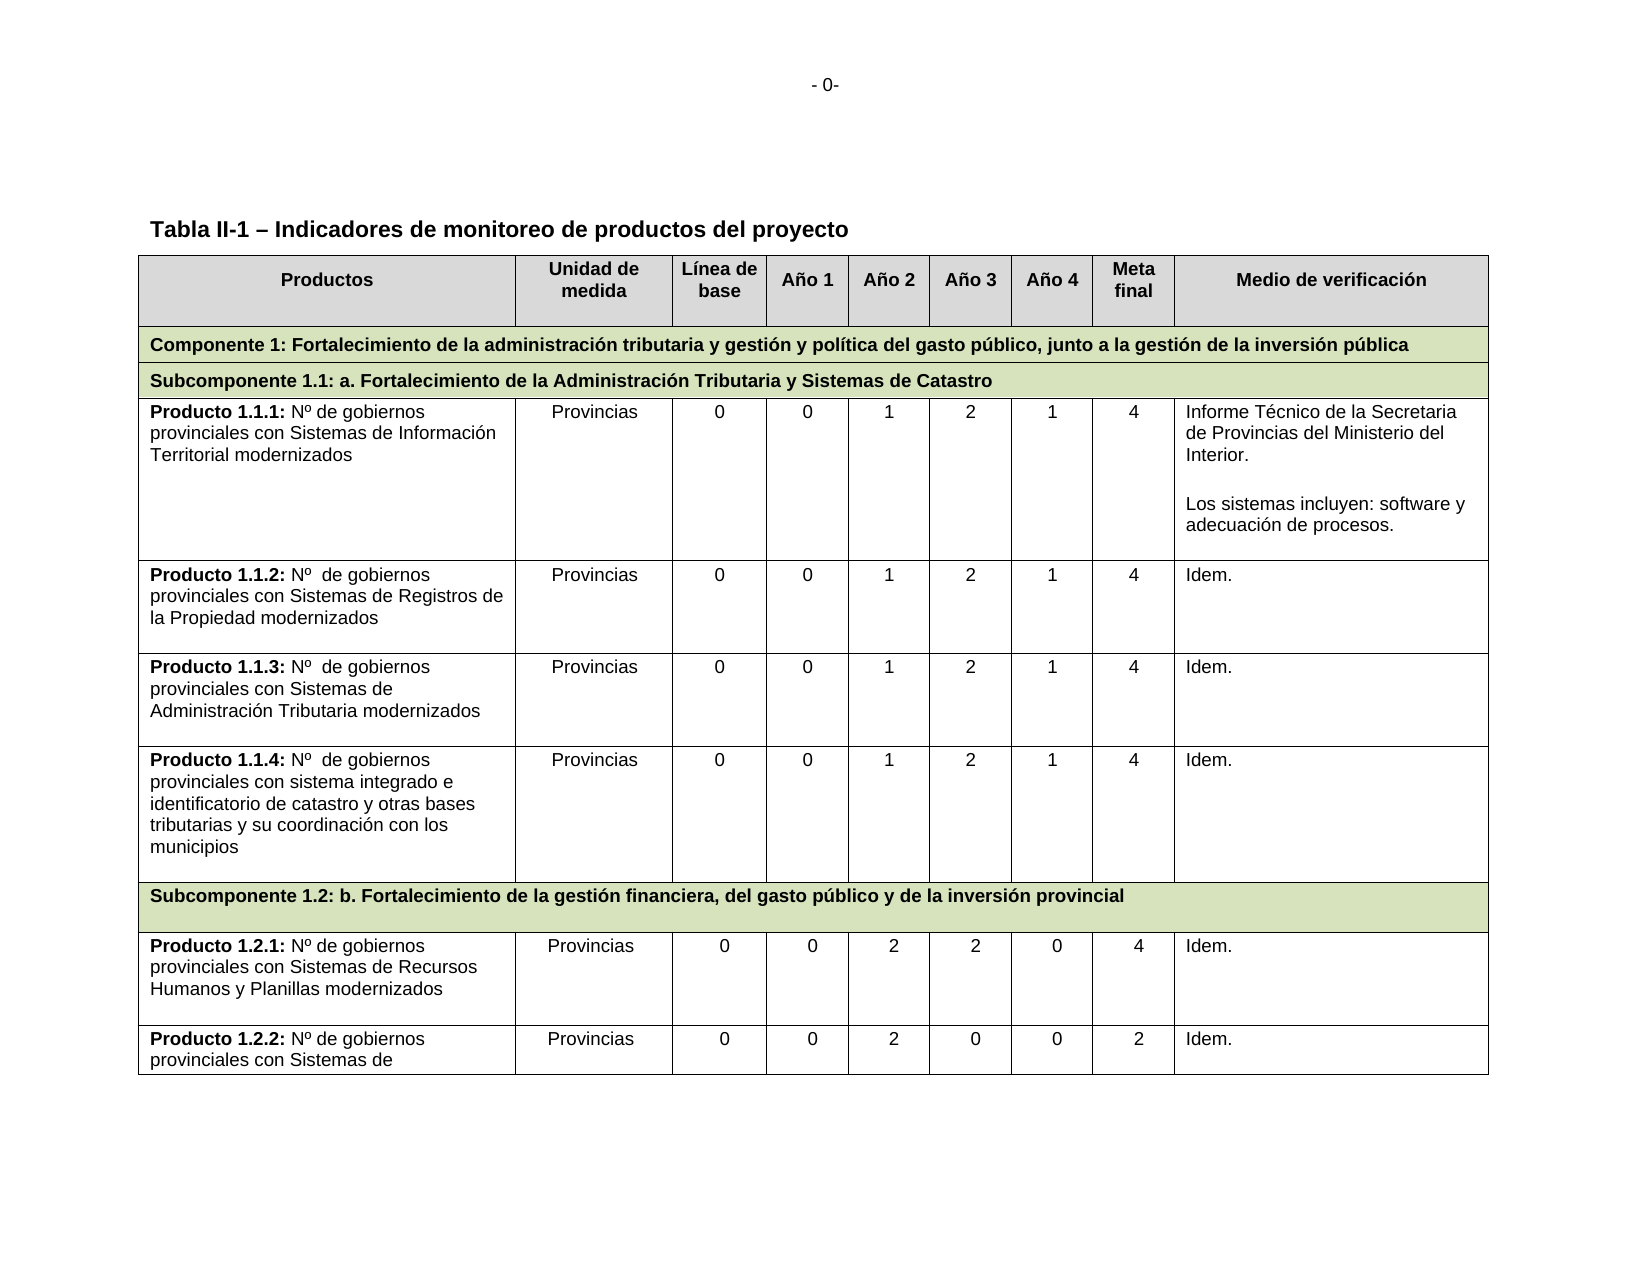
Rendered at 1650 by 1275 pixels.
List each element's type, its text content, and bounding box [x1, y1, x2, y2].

table_cell Idem. [1175, 933, 1488, 1024]
table_header Año 1 [767, 256, 848, 326]
table_cell 4 [1093, 399, 1174, 560]
table_cell Idem. [1175, 1026, 1488, 1074]
table_cell 0 [673, 399, 766, 560]
table_cell 1 [849, 399, 929, 560]
table_cell 0 [767, 399, 848, 560]
table_cell 0 [767, 654, 848, 746]
table_cell 0 [673, 933, 766, 1024]
table_cell Producto 1.1.4: Nº de gobiernos provinciales con sistema integrado e identificatorio de catastro y otras bases tributarias y su coordinación con los municipios [139, 747, 515, 882]
table_header Línea de base [673, 256, 766, 326]
table_cell Producto 1.2.1: Nº de gobiernos provinciales con Sistemas de Recursos Humanos y Planillas modernizados [139, 933, 515, 1024]
table_cell 1 [1012, 561, 1092, 653]
table_cell 0 [673, 1026, 766, 1074]
table_cell 2 [930, 561, 1011, 653]
table_cell 0 [930, 1026, 1011, 1074]
table_cell 0 [673, 747, 766, 882]
table_cell 1 [849, 747, 929, 882]
table_cell Provincias [516, 933, 672, 1024]
table_cell 2 [849, 1026, 929, 1074]
table_cell 0 [1012, 933, 1092, 1024]
table_cell 2 [930, 654, 1011, 746]
table_header Año 3 [930, 256, 1011, 326]
table_cell 0 [1012, 1026, 1092, 1074]
table_cell Idem. [1175, 561, 1488, 653]
table_cell 2 [930, 933, 1011, 1024]
table_cell Provincias [516, 1026, 672, 1074]
table_cell 1 [1012, 747, 1092, 882]
table_cell 2 [930, 747, 1011, 882]
table_header Año 4 [1012, 256, 1092, 326]
table_cell Provincias [516, 747, 672, 882]
table_cell Provincias [516, 561, 672, 653]
table_cell 2 [1093, 1026, 1174, 1074]
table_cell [139, 1026, 515, 1074]
table_header Unidad de medida [516, 256, 672, 326]
list Tabla II-1 – Indicadores de monitoreo de productos del proyecto [150, 216, 1500, 243]
table_cell Provincias [516, 654, 672, 746]
table_cell 4 [1093, 933, 1174, 1024]
table_cell Subcomponente 1.2: b. Fortalecimiento de la gestión financiera, del gasto público y de la inversión provincial [139, 883, 1488, 932]
table_cell 2 [849, 933, 929, 1024]
table_cell 1 [1012, 654, 1092, 746]
table_cell Componente 1: Fortalecimiento de la administración tributaria y gestión y política del gasto público, junto a la gestión de la inversión pública [139, 327, 1488, 362]
table_cell 1 [849, 561, 929, 653]
table_header Productos [139, 256, 515, 326]
table_cell Producto 1.1.3: Nº de gobiernos provinciales con Sistemas de Administración Tributaria modernizados [139, 654, 515, 746]
table_cell 0 [767, 747, 848, 882]
table_cell Subcomponente 1.1: a. Fortalecimiento de la Administración Tributaria y Sistemas de Catastro [139, 363, 1488, 397]
table_cell 0 [767, 933, 848, 1024]
table_cell Informe Técnico de la Secretaria de Provincias del Ministerio del Interior. Los sistemas incluyen: software y adecuación de procesos. [1175, 399, 1488, 560]
table_header Año 2 [849, 256, 929, 326]
table_cell 0 [673, 561, 766, 653]
table_cell Producto 1.1.2: Nº de gobiernos provinciales con Sistemas de Registros de la Propiedad modernizados [139, 561, 515, 653]
table_cell 0 [767, 561, 848, 653]
table_cell 1 [1012, 399, 1092, 560]
table_header Medio de verificación [1175, 256, 1488, 326]
table_cell 4 [1093, 747, 1174, 882]
table_cell Idem. [1175, 747, 1488, 882]
table_cell 1 [849, 654, 929, 746]
table_header Meta final [1093, 256, 1174, 326]
table_cell 4 [1093, 561, 1174, 653]
table_cell 2 [930, 399, 1011, 560]
table_cell 4 [1093, 654, 1174, 746]
table_cell Idem. [1175, 654, 1488, 746]
table_cell Provincias [516, 399, 672, 560]
table_cell 0 [767, 1026, 848, 1074]
table_cell 0 [673, 654, 766, 746]
table_cell Producto 1.1.1: Nº de gobiernos provinciales con Sistemas de Información Territorial modernizados [139, 399, 515, 560]
